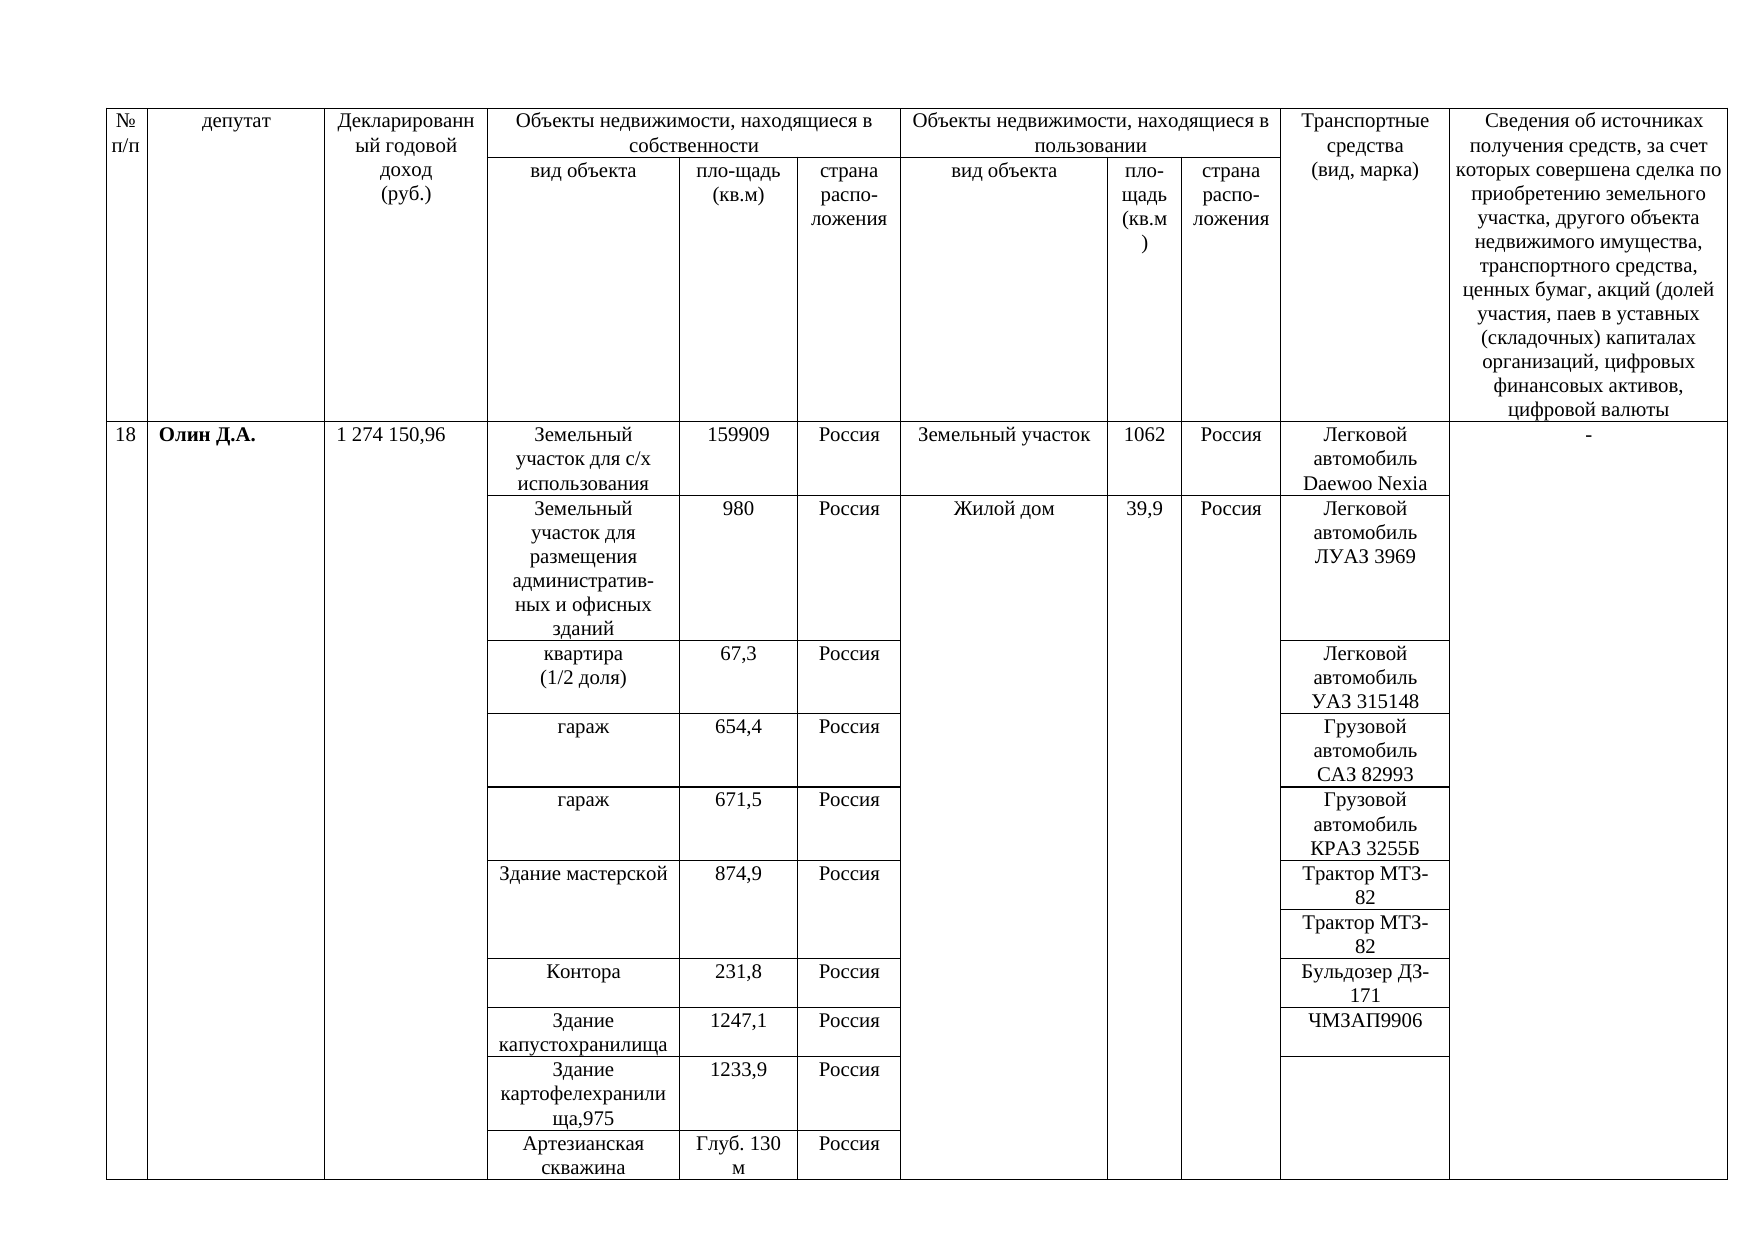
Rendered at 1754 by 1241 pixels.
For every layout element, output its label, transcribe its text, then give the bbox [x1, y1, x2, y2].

table_cell Бульдозер ДЗ-171 [1281, 959, 1449, 1007]
table_cell 1 274 150,96 [325, 422, 487, 1179]
table_cell Россия [1182, 496, 1280, 1179]
table_cell Земельный участок для размещения административ- ных и офисных зданий [488, 496, 679, 640]
table_cell Трактор МТЗ-82 [1281, 910, 1449, 958]
table_cell Россия [798, 496, 900, 640]
table_cell Земельный участок для с/х использования [488, 422, 679, 494]
table_cell Здание капустохранилища [488, 1008, 679, 1056]
table_cell Здание картофелехранилища,975 [488, 1057, 679, 1129]
table_cell Трактор МТЗ-82 [1281, 861, 1449, 909]
table_cell пло-щадь (кв.м) [1108, 158, 1181, 421]
table_cell Россия [798, 641, 900, 713]
table_cell 39,9 [1108, 496, 1181, 1179]
table_cell - [1450, 422, 1727, 1179]
table_cell Грузовой автомобиль САЗ 82993 [1281, 714, 1449, 786]
table_cell пло-щадь (кв.м) [680, 158, 797, 421]
table_cell 980 [680, 496, 797, 640]
table_cell Олин Д.А. [148, 422, 324, 1179]
table_cell [1281, 1057, 1449, 1179]
table_header Объекты недвижимости, находящиеся в пользовании [901, 109, 1280, 157]
table_cell Легковой автомобиль УАЗ 315148 [1281, 641, 1449, 713]
table_cell 671,5 [680, 788, 797, 859]
table_cell Глуб. 130 м [680, 1131, 797, 1179]
table_cell ЧМЗАП9906 [1281, 1008, 1449, 1056]
table_cell Земельный участок [901, 422, 1107, 494]
table_cell Россия [798, 788, 900, 859]
table_cell гараж [488, 714, 679, 786]
table_cell 874,9 [680, 861, 797, 958]
table_cell Артезианская скважина [488, 1131, 679, 1179]
table_cell 1062 [1108, 422, 1181, 494]
table_cell Контора [488, 959, 679, 1007]
table_cell вид объекта [901, 158, 1107, 421]
table_cell Легковой автомобиль ЛУАЗ 3969 [1281, 496, 1449, 640]
table_cell квартира (1/2 доля) [488, 641, 679, 713]
table_cell 231,8 [680, 959, 797, 1007]
table_header Сведения об источниках получения средств, за счет которых совершена сделка по приобретению земельного участка, другого объекта недвижимого имущества, транспортного средства, ценных бумаг, акций (долей участия, паев в уставных (складочных) капиталах организаций, цифровых финансовых активов, цифровой валюты [1450, 109, 1727, 421]
table_cell 1233,9 [680, 1057, 797, 1129]
table_header депутат [148, 109, 324, 421]
table_cell гараж [488, 788, 679, 859]
table_header Декларированный годовой доход (руб.) [325, 109, 487, 421]
table_cell страна распо-ложения [1182, 158, 1280, 421]
table_cell Жилой дом [901, 496, 1107, 1179]
table_cell Россия [798, 1131, 900, 1179]
table_cell Россия [798, 714, 900, 786]
table_cell 18 [107, 422, 147, 1179]
table_cell вид объекта [488, 158, 679, 421]
table_cell Россия [798, 959, 900, 1007]
table_cell Здание мастерской [488, 861, 679, 958]
table_cell 67,3 [680, 641, 797, 713]
table_cell 654,4 [680, 714, 797, 786]
table_cell Россия [798, 422, 900, 494]
table_cell Грузовой автомобиль КРАЗ 3255Б [1281, 788, 1449, 859]
table_cell Россия [798, 1008, 900, 1056]
table_cell 159909 [680, 422, 797, 494]
table_cell страна распо-ложения [798, 158, 900, 421]
table_cell Легковой автомобиль Daewoo Nexia [1281, 422, 1449, 494]
table_header Транспортные средства (вид, марка) [1281, 109, 1449, 421]
table_cell 1247,1 [680, 1008, 797, 1056]
table_header № п/п [107, 109, 147, 421]
table_cell Россия [1182, 422, 1280, 494]
table_cell Россия [798, 861, 900, 958]
table_cell Россия [798, 1057, 900, 1129]
table_header Объекты недвижимости, находящиеся в собственности [488, 109, 900, 157]
